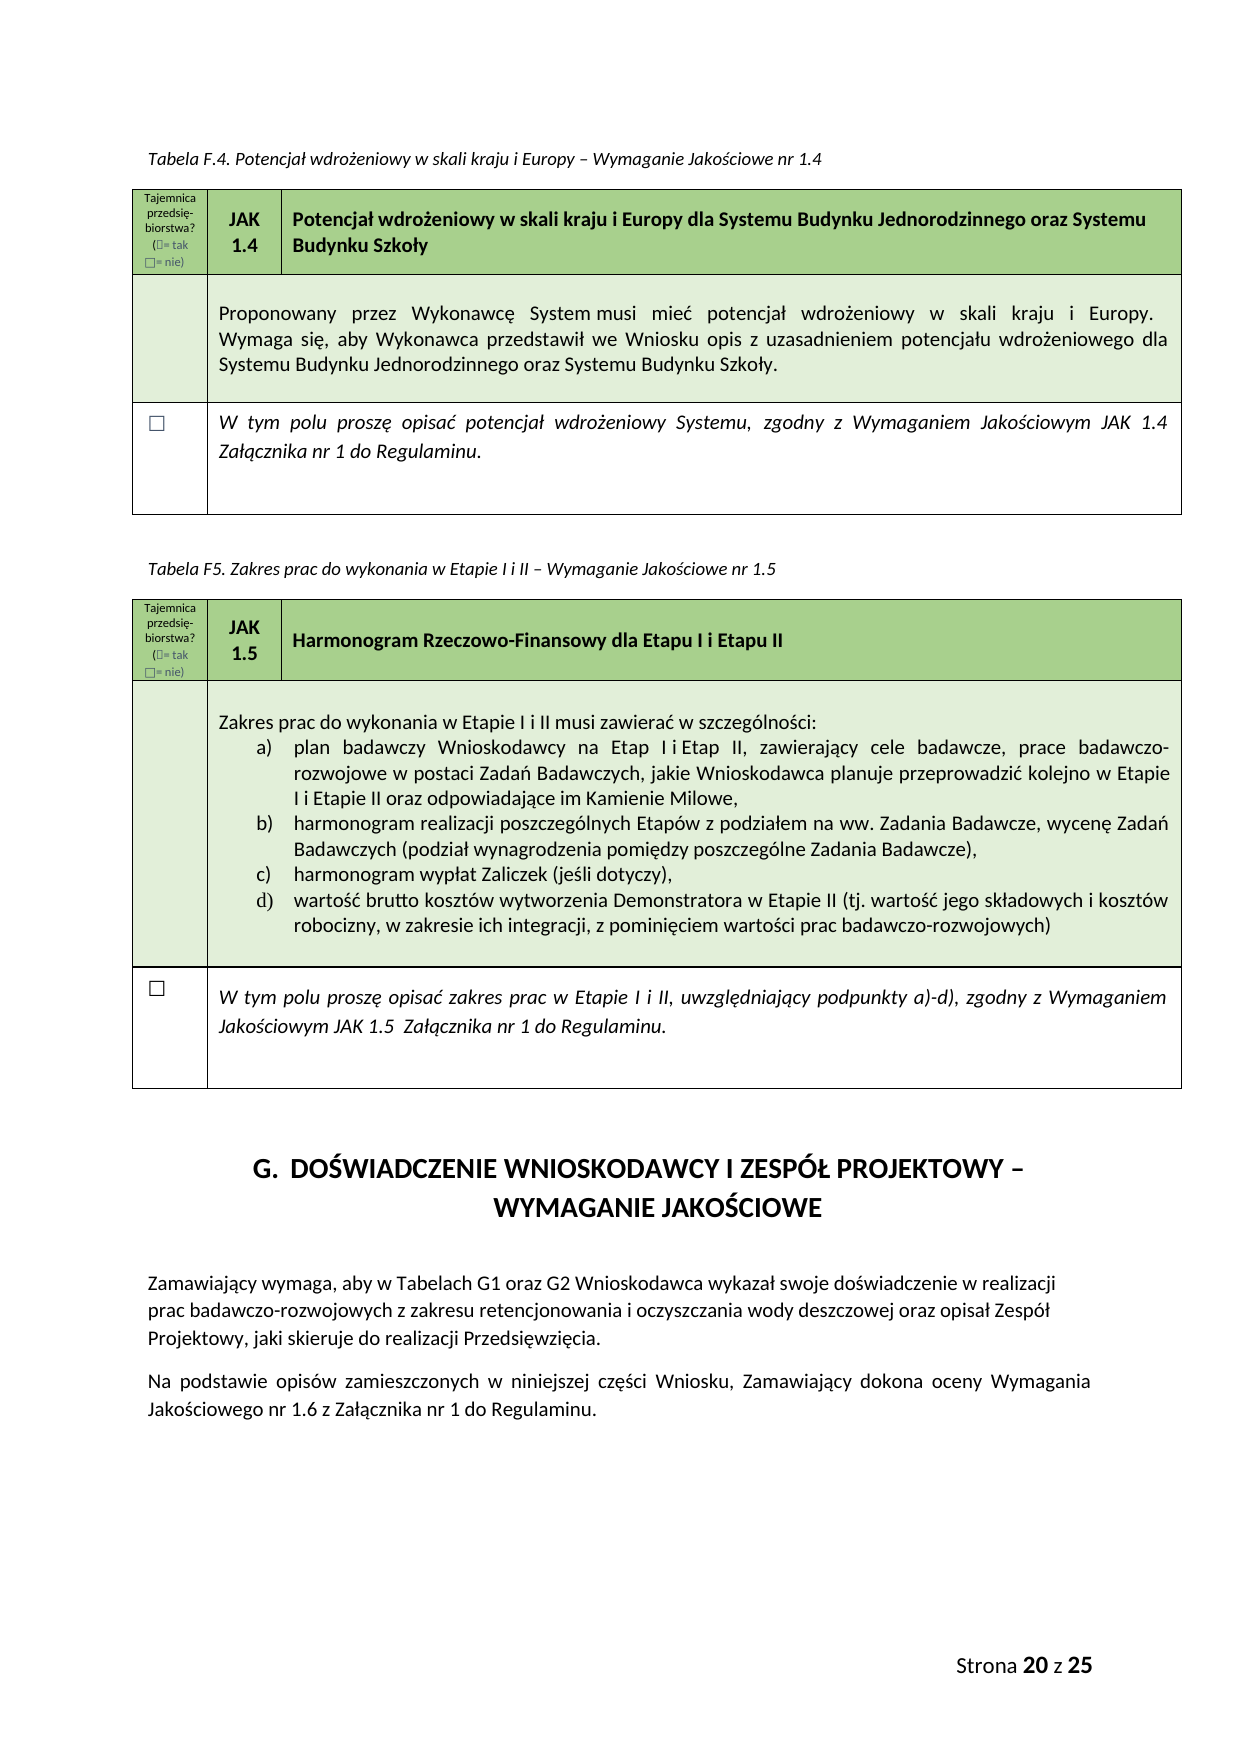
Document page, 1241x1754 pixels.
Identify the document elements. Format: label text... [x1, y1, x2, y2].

table_header Harmonogram Rzeczowo-Finansowy dla Etapu I i Etapu II [282, 600, 1181, 680]
table_cell [133, 681, 207, 966]
text Tabela F.4. Potencjał wdrożeniowy w skali kraju i Europy – Wymaganie Jakościowe nr 1.4 [148, 148, 1093, 171]
text Na podstawie opisów zamieszczonych w niniejszej części Wniosku, Zamawiający dokona oceny Wymagania Jakościowego nr 1.6 z Załącznika nr 1 do Regulaminu. [148, 1394, 1093, 1422]
table_header JAK 1.4 [208, 190, 281, 274]
table_cell Zakres prac do wykonania w Etapie I i II musi zawierać w szczególności: plan badawczy Wnioskodawcy na Etap I i Etap II, zawierający cele badawcze, prace badawczo-rozwojowe w postaci Zadań Badawczych, jakie Wnioskodawca planuje przeprowadzić kolejno w Etapie I i Etapie II oraz odpowiadające im Kamienie Milowe, harmonogram realizacji poszczególnych Etapów z podziałem na ww. Zadania Badawcze, wycenę Zadań Badawczych (podział wynagrodzenia pomiędzy poszczególne Zadania Badawcze), harmonogram wypłat Zaliczek (jeśli dotyczy), wartość brutto kosztów wytworzenia Demonstratora w Etapie II (tj. wartość jego składowych i kosztów robocizny, w zakresie ich integracji, z pominięciem wartości prac badawczo-rozwojowych) [208, 681, 1181, 966]
text Zamawiający wymaga, aby w Tabelach G1 oraz G2 Wnioskodawca wykazał swoje doświadczenie w realizacji prac badawczo-rozwojowych z zakresu retencjonowania i oczyszczania wody deszczowej oraz opisał Zespół Projektowy, jaki skieruje do realizacji Przedsięwzięcia. [148, 1270, 1093, 1350]
text Tabela F5. Zakres prac do wykonania w Etapie I i II – Wymaganie Jakościowe nr 1.5 [148, 557, 1093, 580]
table_cell Proponowany przez Wykonawcę System musi mieć potencjał wdrożeniowy w skali kraju i Europy. Wymaga się, aby Wykonawca przedstawił we Wniosku opis z uzasadnieniem potencjału wdrożeniowego dla Systemu Budynku Jednorodzinnego oraz Systemu Budynku Szkoły. [208, 275, 1181, 402]
table_cell W tym polu proszę opisać potencjał wdrożeniowy Systemu, zgodny z Wymaganiem Jakościowym JAK 1.4 Załącznika nr 1 do Regulaminu. [208, 403, 1181, 514]
table_cell W tym polu proszę opisać zakres prac w Etapie I i II, uwzględniający podpunkty a)-d), zgodny z Wymaganiem Jakościowym JAK 1.5 Załącznika nr 1 do Regulaminu. [208, 968, 1181, 1088]
table_header Tajemnica przedsię-biorstwa? (= tak □= nie) [133, 600, 207, 680]
subtitle DOŚWIADCZENIE WNIOSKODAWCY I ZESPÓŁ PROJEKTOWY – WYMAGANIE JAKOŚCIOWE [185, 1150, 1093, 1224]
table_header JAK 1.5 [208, 600, 281, 680]
table_header Tajemnica przedsię-biorstwa? (= tak □= nie) [133, 190, 207, 274]
table_cell [133, 275, 207, 402]
table_header Potencjał wdrożeniowy w skali kraju i Europy dla Systemu Budynku Jednorodzinnego oraz Systemu Budynku Szkoły [282, 190, 1181, 274]
